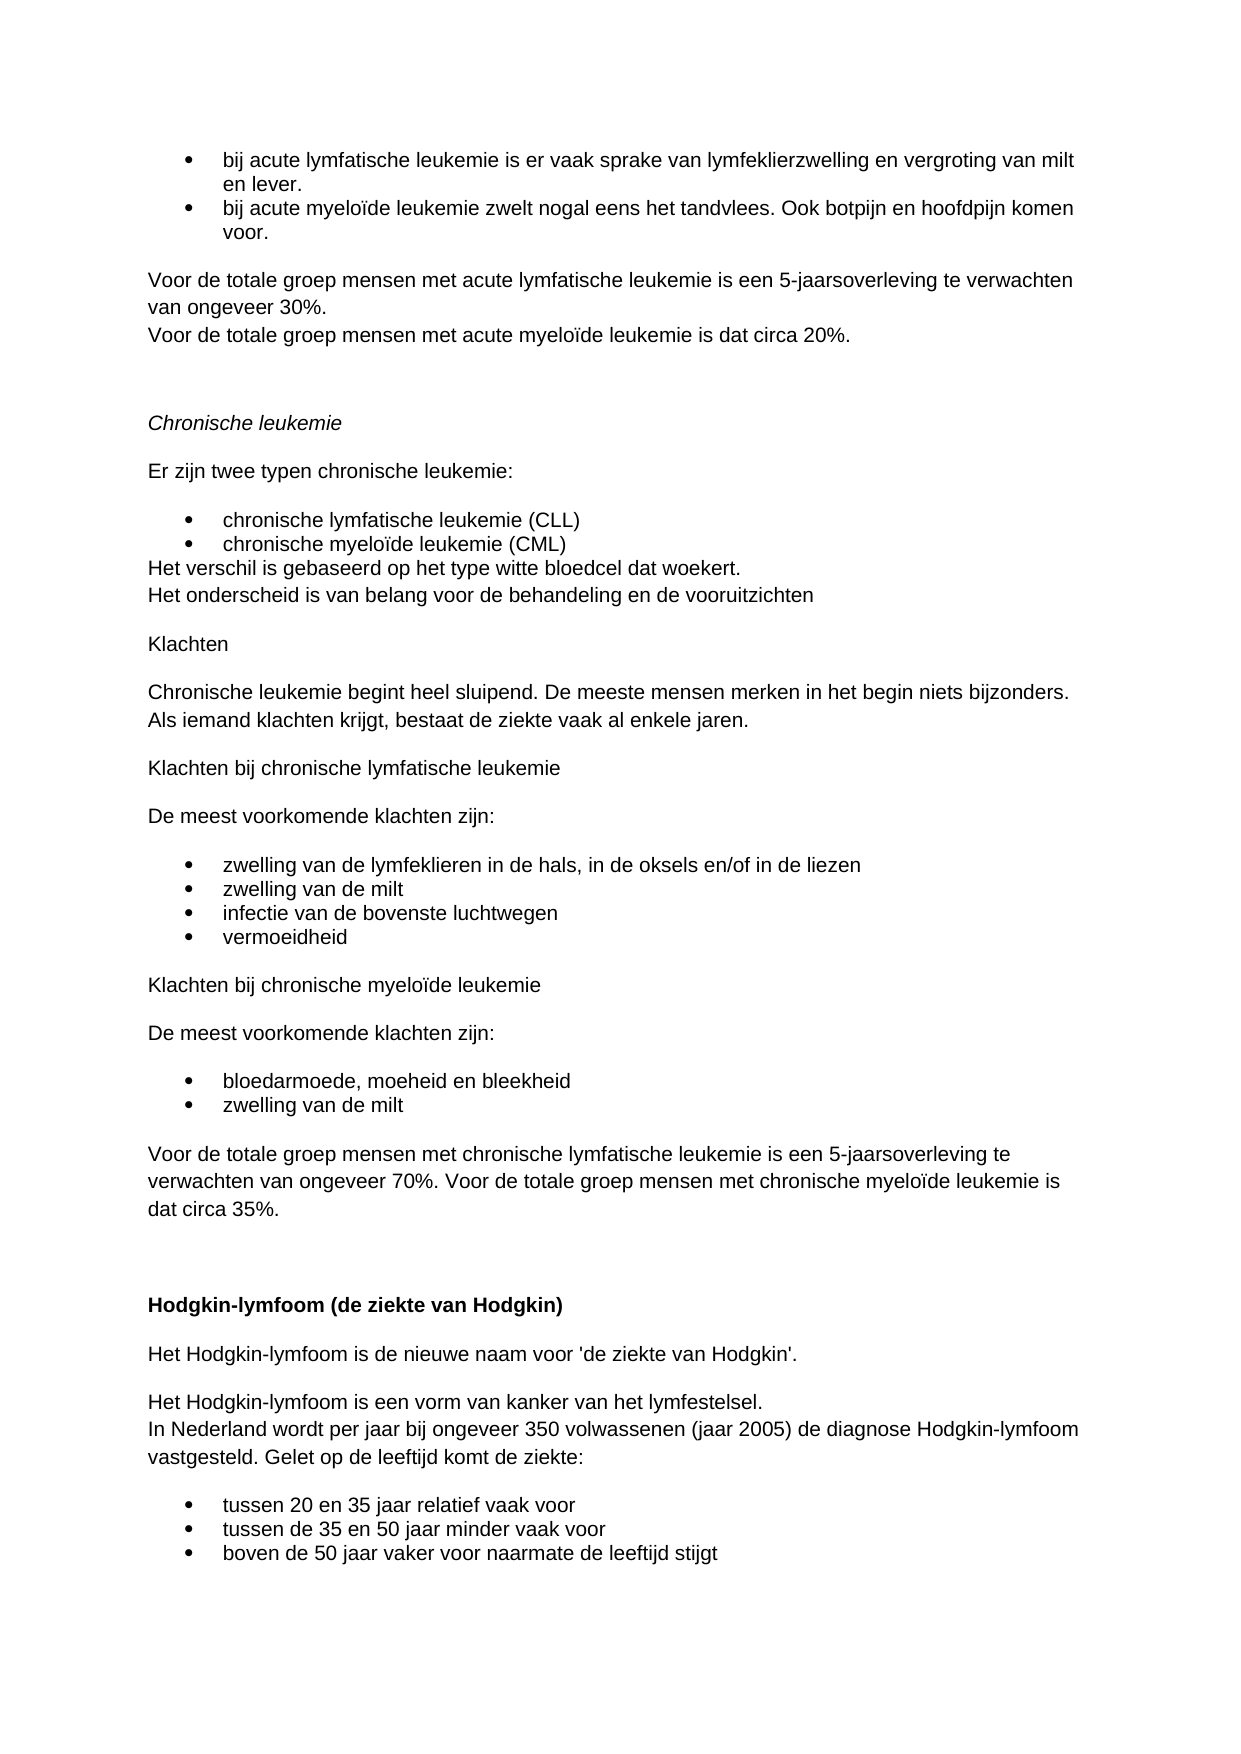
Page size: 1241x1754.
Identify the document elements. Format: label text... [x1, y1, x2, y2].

list chronische lymfatische leukemie (CLL) [185, 508, 1093, 532]
text Er zijn twee typen chronische leukemie: [148, 459, 1093, 483]
text Het Hodgkin-lymfoom is de nieuwe naam voor 'de ziekte van Hodgkin'. [148, 1341, 1093, 1365]
list zwelling van de milt [185, 1093, 1093, 1117]
text Het verschil is gebaseerd op het type witte bloedcel dat woekert. Het onderscheid is van belang voor de behandeling en de vooruitzichten [148, 556, 1093, 607]
list chronische myeloïde leukemie (CML) [185, 532, 1093, 556]
text Klachten [148, 632, 1093, 656]
text Het Hodgkin-lymfoom is een vorm van kanker van het lymfestelsel. In Nederland wordt per jaar bij ongeveer 350 volwassenen (jaar 2005) de diagnose Hodgkin-lymfoom vastgesteld. Gelet op de leeftijd komt de ziekte: [148, 1390, 1093, 1469]
list infectie van de bovenste luchtwegen [185, 901, 1093, 924]
text De meest voorkomende klachten zijn: [148, 804, 1093, 828]
list zwelling van de milt [185, 876, 1093, 901]
text Klachten bij chronische lymfatische leukemie [148, 756, 1093, 780]
list bij acute myeloïde leukemie zwelt nogal eens het tandvlees. Ook botpijn en hoofdpijn komen voor. [185, 196, 1093, 244]
text Hodgkin-lymfoom (de ziekte van Hodgkin) [148, 1293, 1093, 1317]
list bloedarmoede, moeheid en bleekheid [185, 1069, 1093, 1093]
list tussen de 35 en 50 jaar minder vaak voor [185, 1517, 1093, 1541]
text Voor de totale groep mensen met acute lymfatische leukemie is een 5-jaarsoverleving te verwachten van ongeveer 30%. Voor de totale groep mensen met acute myeloïde leukemie is dat circa 20%. [148, 268, 1093, 347]
text Chronische leukemie begint heel sluipend. De meeste mensen merken in het begin niets bijzonders. Als iemand klachten krijgt, bestaat de ziekte vaak al enkele jaren. [148, 680, 1093, 731]
text De meest voorkomende klachten zijn: [148, 1021, 1093, 1045]
text Chronische leukemie [148, 411, 1093, 435]
list zwelling van de lymfeklieren in de hals, in de oksels en/of in de liezen [185, 852, 1093, 876]
text Klachten bij chronische myeloïde leukemie [148, 973, 1093, 997]
text Voor de totale groep mensen met chronische lymfatische leukemie is een 5-jaarsoverleving te verwachten van ongeveer 70%. Voor de totale groep mensen met chronische myeloïde leukemie is dat circa 35%. [148, 1141, 1093, 1220]
list bij acute lymfatische leukemie is er vaak sprake van lymfeklierzwelling en vergroting van milt en lever. [185, 148, 1093, 196]
list tussen 20 en 35 jaar relatief vaak voor [185, 1493, 1093, 1517]
list vermoeidheid [185, 924, 1093, 949]
list boven de 50 jaar vaker voor naarmate de leeftijd stijgt [185, 1541, 1093, 1565]
